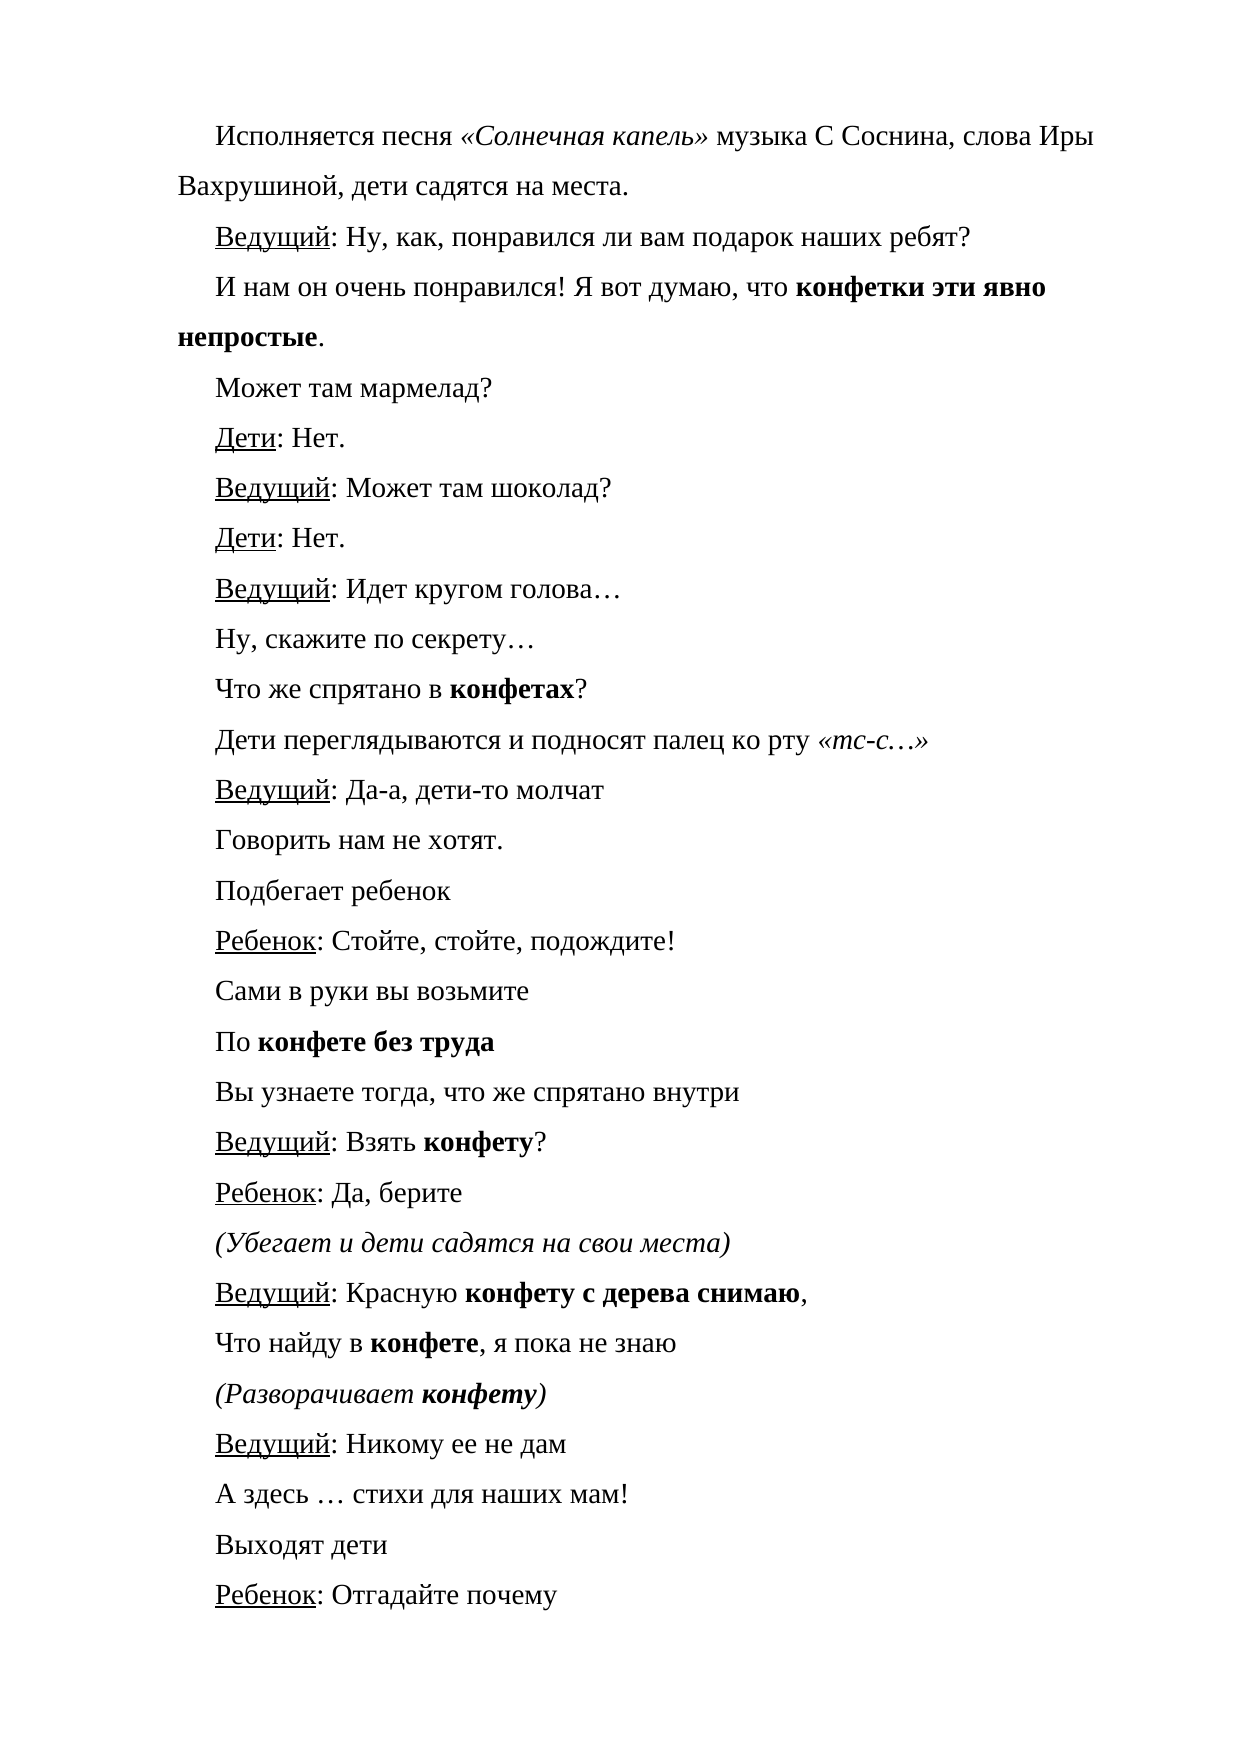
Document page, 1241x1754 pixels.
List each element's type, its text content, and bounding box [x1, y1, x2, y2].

text Ведущий: Может там шоколад? [177, 470, 1152, 504]
text Ребенок: Отгадайте почему [177, 1577, 1152, 1611]
text Выходят дети [177, 1527, 1152, 1560]
text Ребенок: Стойте, стойте, подождите! [177, 923, 1152, 957]
text По конфете без труда [177, 1024, 1152, 1057]
text Ведущий: Взять конфету? [177, 1124, 1152, 1158]
text Подбегает ребенок [177, 873, 1152, 906]
text Говорить нам не хотят. [177, 822, 1152, 856]
text А здесь … стихи для наших мам! [177, 1477, 1152, 1510]
text Может там мармелад? [177, 370, 1152, 403]
text Исполняется песня «Солнечная капель» музыка С Соснина, слова Иры Вахрушиной, дети садятся на места. [177, 118, 1152, 202]
text (Разворачивает конфету) [177, 1376, 1152, 1409]
text Ведущий: Да-а, дети-то молчат [177, 772, 1152, 806]
text Вы узнаете тогда, что же спрятано внутри [177, 1074, 1152, 1108]
text Ведущий: Красную конфету с дерева снимаю, [177, 1275, 1152, 1309]
text Дети: Нет. [177, 420, 1152, 453]
text (Убегает и дети садятся на свои места) [177, 1225, 1152, 1258]
text Что же спрятано в конфетах? [177, 672, 1152, 705]
text Сами в руки вы возьмите [177, 973, 1152, 1007]
text Ведущий: Идет кругом голова… [177, 571, 1152, 604]
text Ребенок: Да, берите [177, 1175, 1152, 1208]
text Что найду в конфете, я пока не знаю [177, 1326, 1152, 1359]
text Дети: Нет. [177, 521, 1152, 554]
text Ведущий: Ну, как, понравился ли вам подарок наших ребят? [177, 219, 1152, 252]
text И нам он очень понравился! Я вот думаю, что конфетки эти явно непростые. [177, 269, 1152, 353]
text Ну, скажите по секрету… [177, 621, 1152, 655]
text Дети переглядываются и подносят палец ко рту «тс-с…» [177, 722, 1152, 755]
text Ведущий: Никому ее не дам [177, 1426, 1152, 1460]
